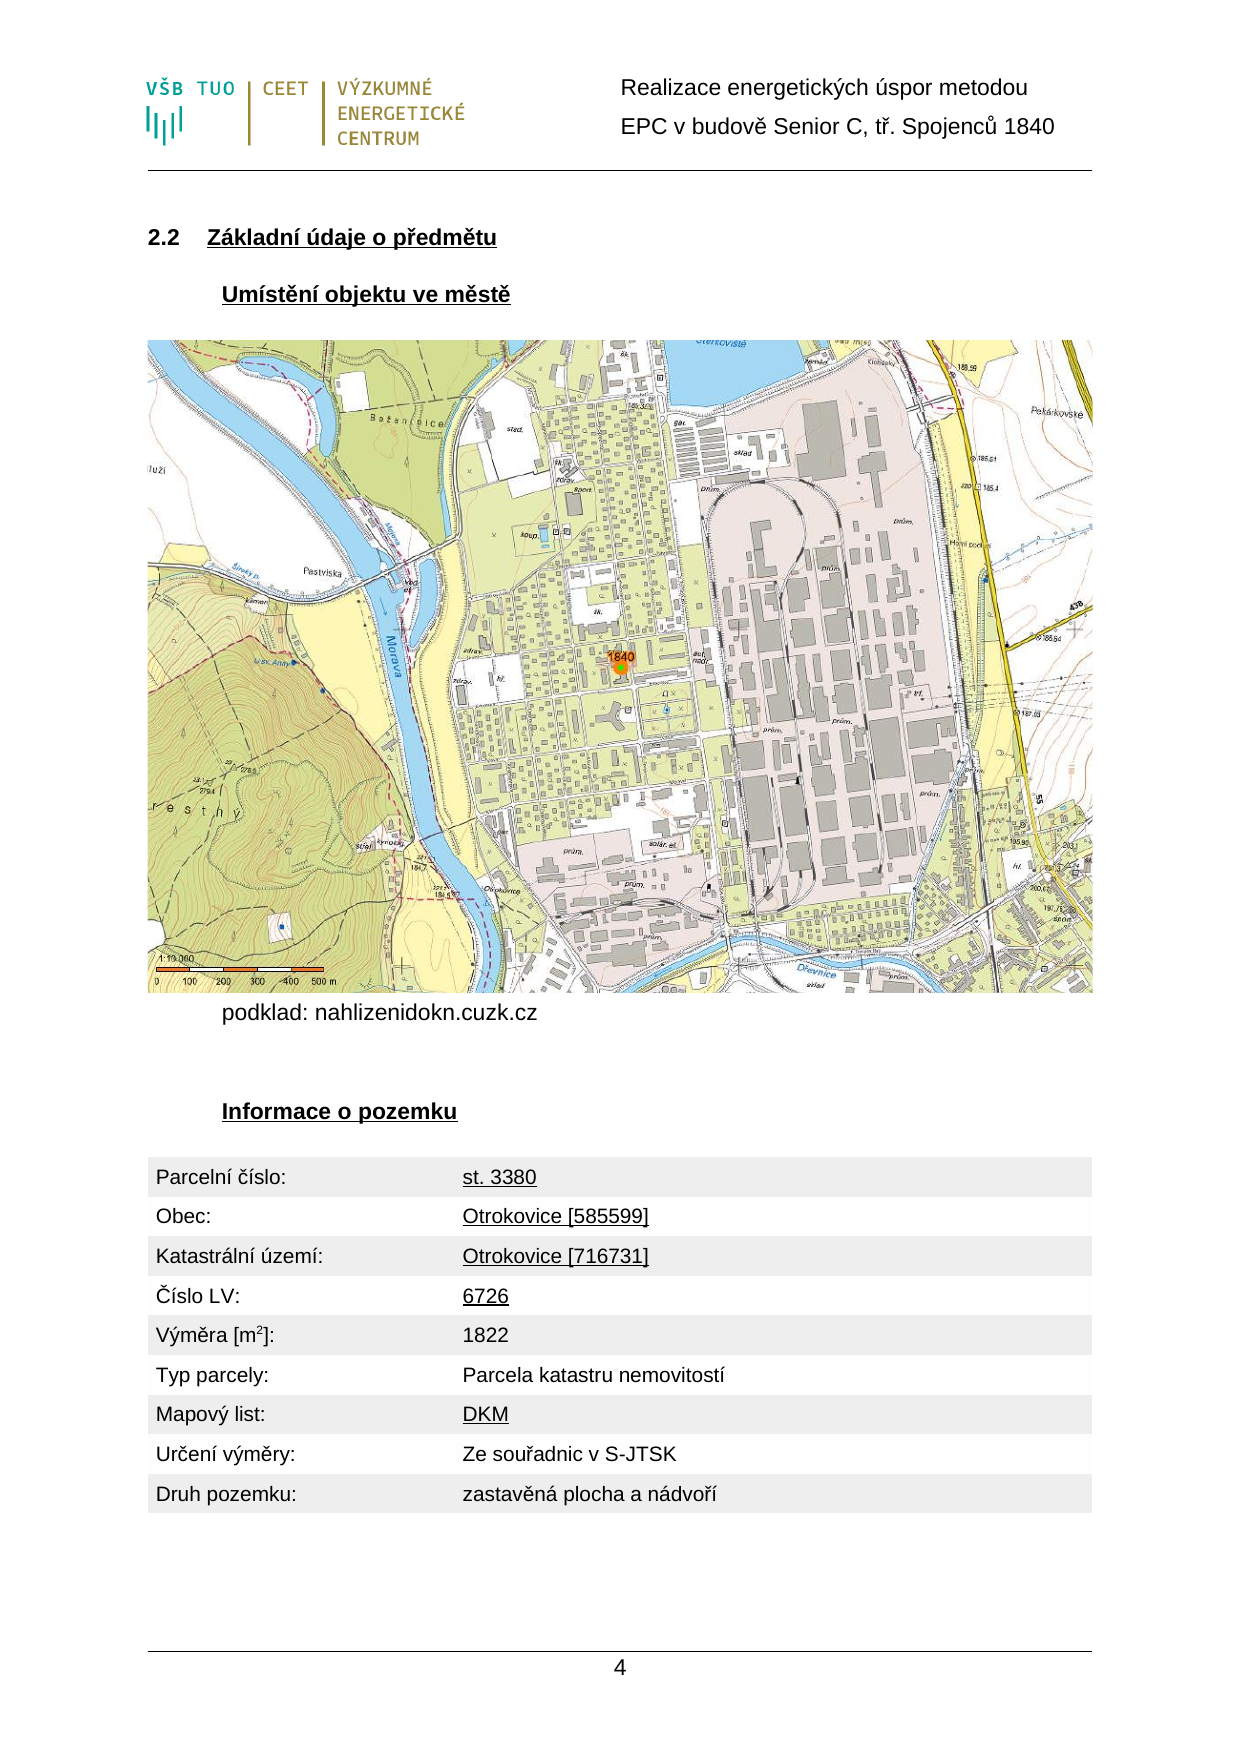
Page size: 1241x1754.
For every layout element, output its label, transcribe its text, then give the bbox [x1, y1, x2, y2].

table_cell Otrokovice [716731] [455, 1236, 1092, 1276]
table_cell zastavěná plocha a nádvoří [455, 1474, 1092, 1513]
table_cell Číslo LV: [148, 1276, 455, 1315]
picture [147, 340, 1093, 993]
picture [128, 73, 489, 163]
table_cell Určení výměry: [148, 1434, 455, 1474]
table_header Parcelní číslo: [148, 1157, 455, 1197]
table_cell 6726 [455, 1276, 1092, 1315]
table_cell Otrokovice [585599] [455, 1197, 1092, 1236]
table_cell Výměra [m2]: [148, 1315, 455, 1355]
table_cell Parcela katastru nemovitostí [455, 1355, 1092, 1394]
table_cell Obec: [148, 1197, 455, 1236]
table_cell DKM [455, 1395, 1092, 1434]
text podklad: nahlizenidokn.cuzk.cz [148, 993, 1092, 1026]
table_header st. 3380 [455, 1157, 1092, 1197]
table_cell Mapový list: [148, 1395, 455, 1434]
text Základní údaje o předmětu [148, 224, 1092, 250]
table_cell Ze souřadnic v S-JTSK [455, 1434, 1092, 1474]
table_cell Katastrální území: [148, 1236, 455, 1276]
text Umístění objektu ve městě [148, 275, 1092, 308]
table_cell 1822 [455, 1315, 1092, 1355]
table_cell Druh pozemku: [148, 1474, 455, 1513]
table_cell Typ parcely: [148, 1355, 455, 1394]
text Informace o pozemku [148, 1091, 1092, 1124]
